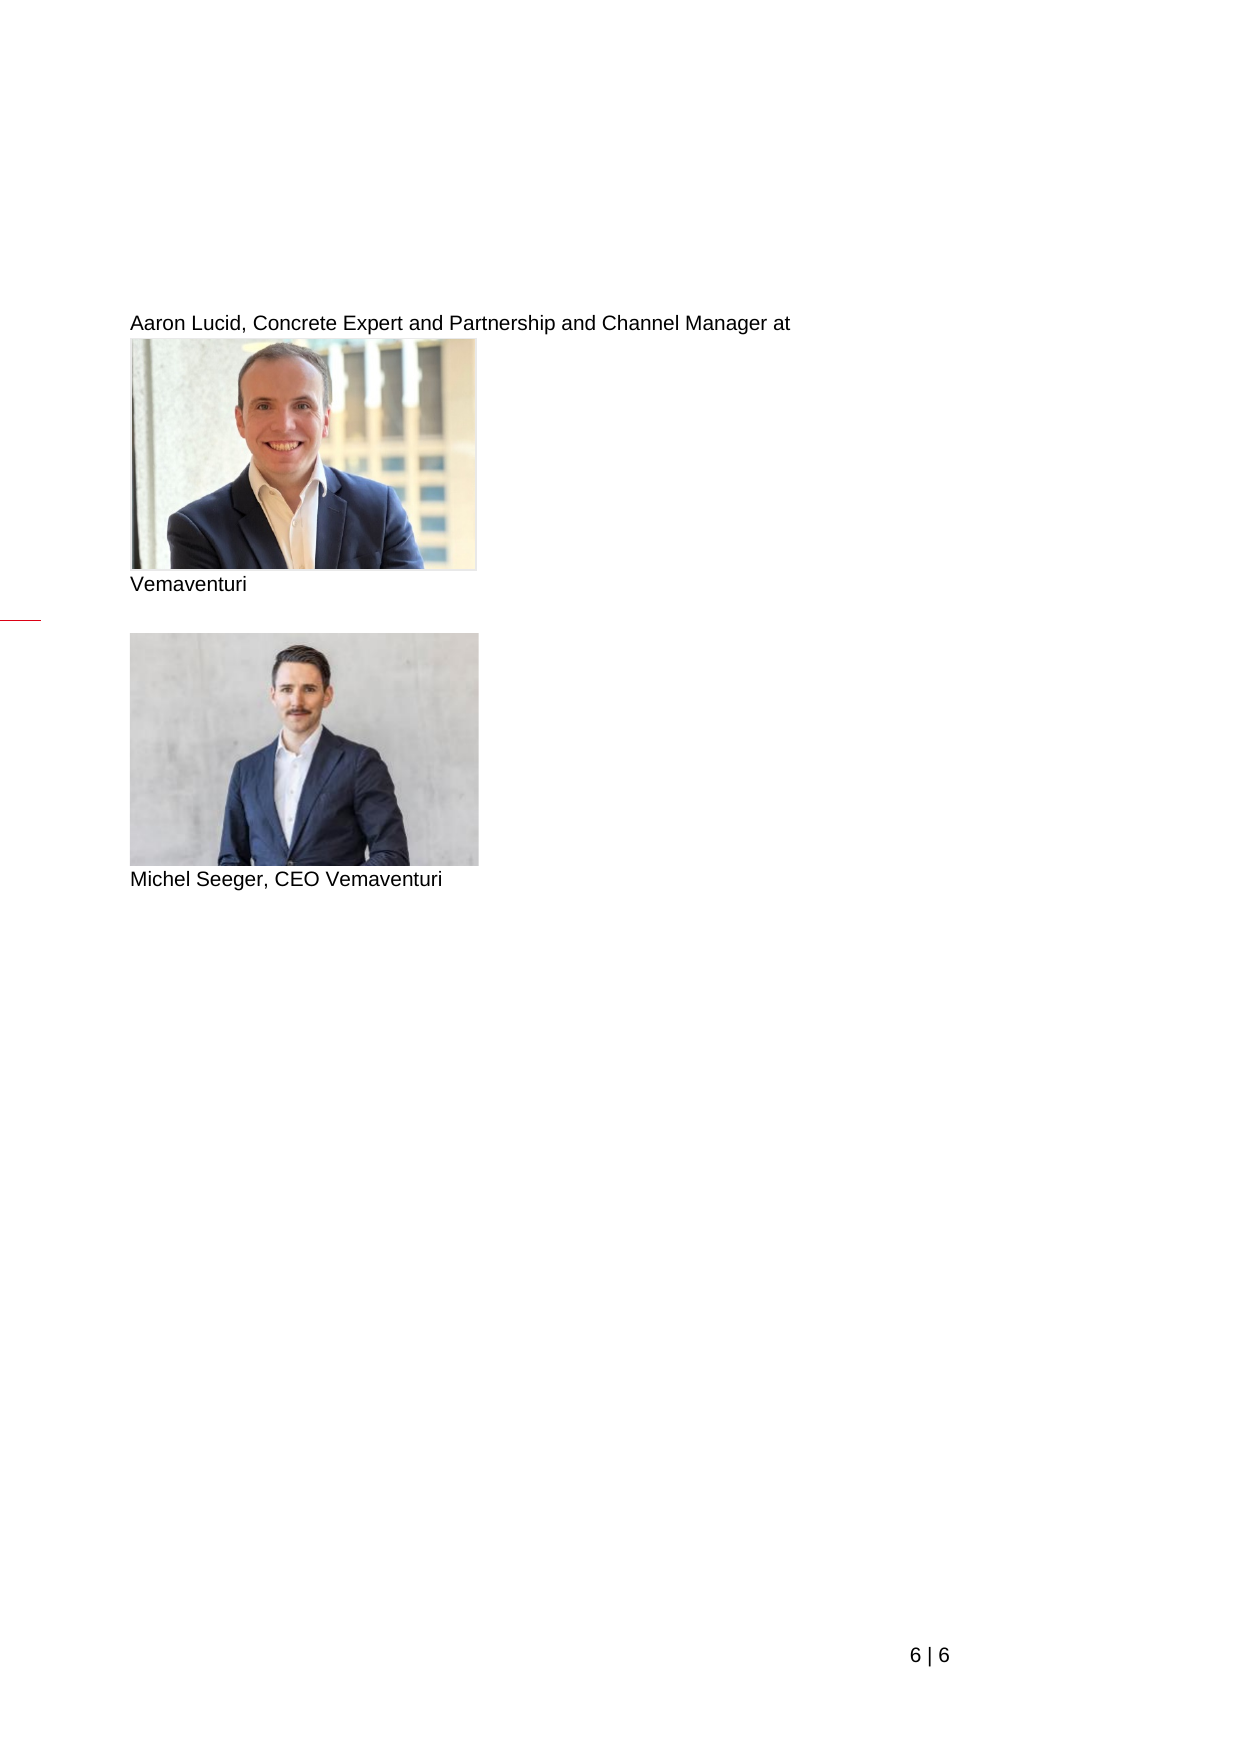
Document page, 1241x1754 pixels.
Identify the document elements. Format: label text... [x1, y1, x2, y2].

picture [132, 339, 475, 569]
picture [129, 633, 479, 866]
